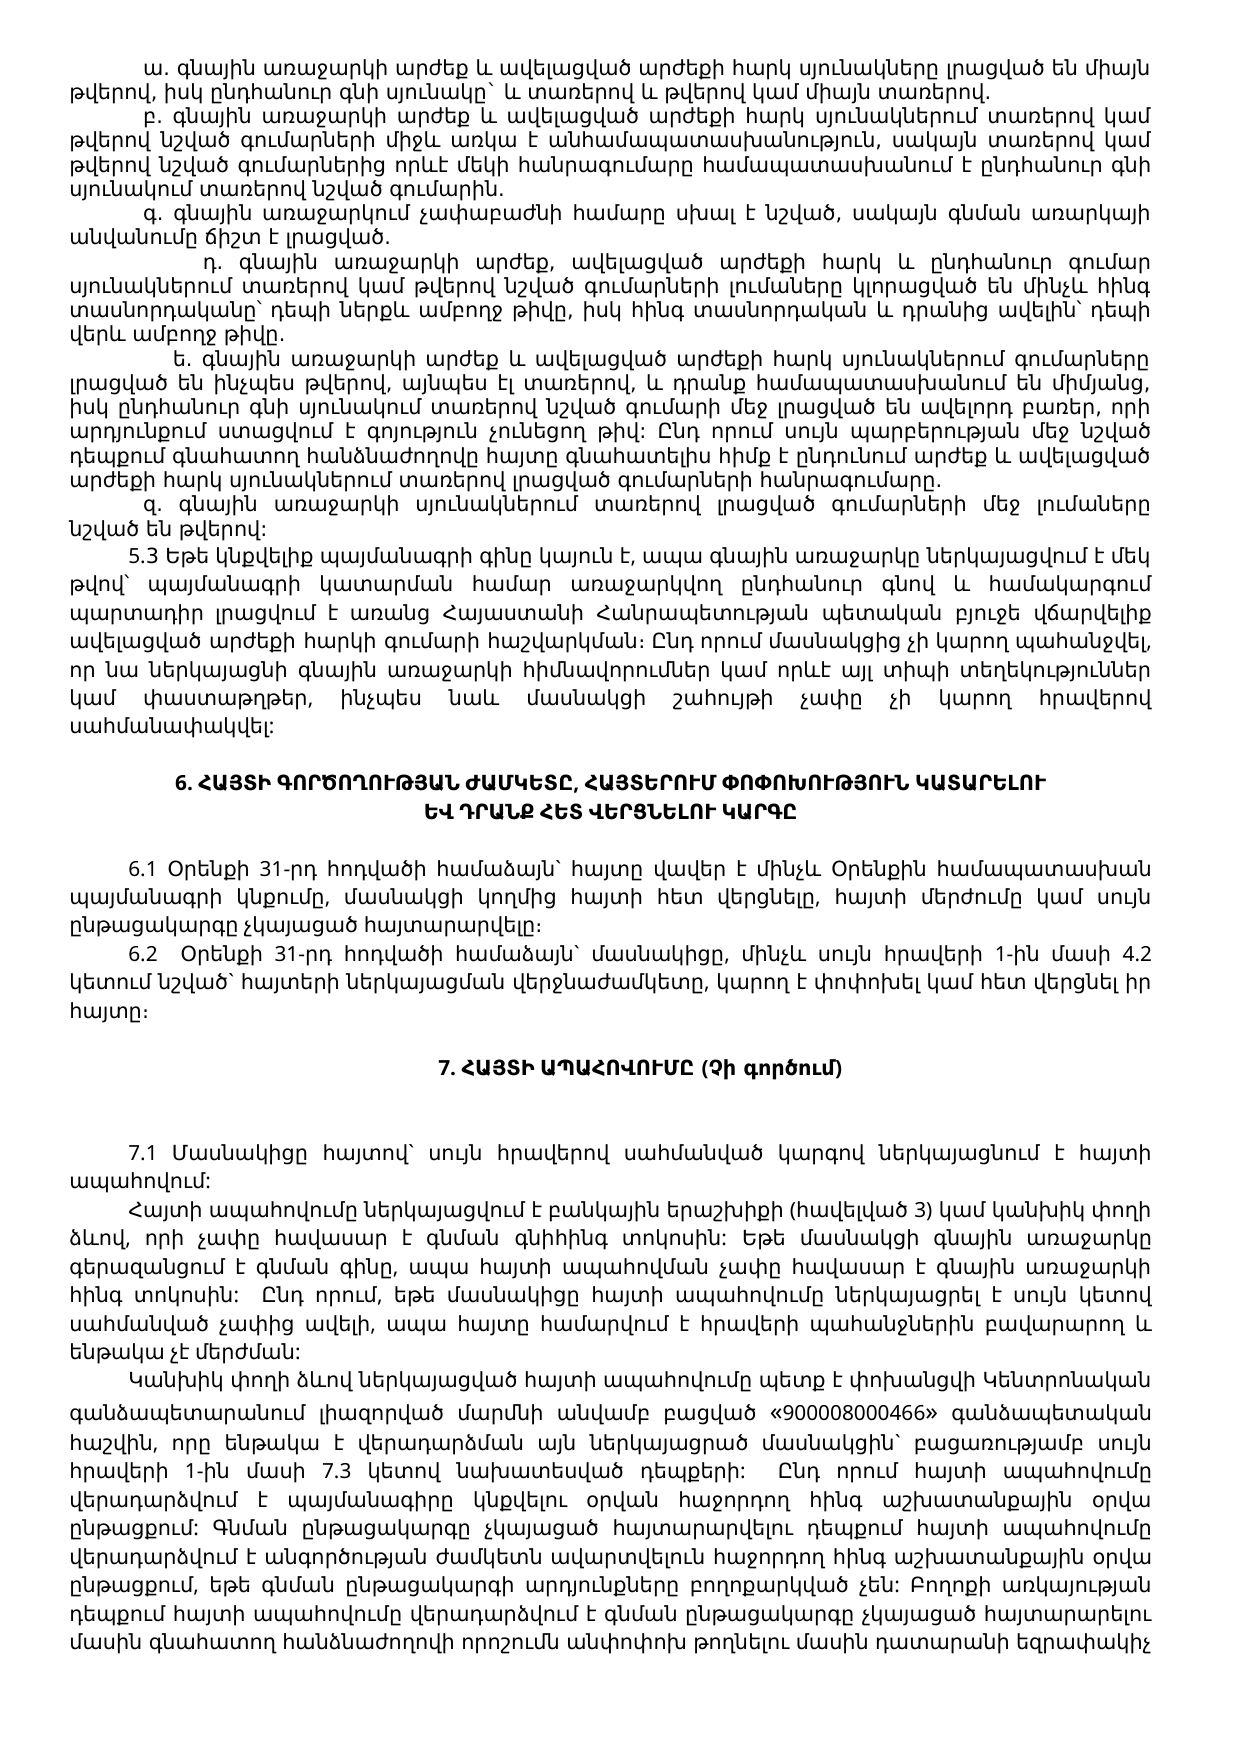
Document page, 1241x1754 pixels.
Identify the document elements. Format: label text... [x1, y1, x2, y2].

text 6. ՀԱՅՏԻ ԳՈՐԾՈՂՈՒԹՅԱՆ ԺԱՄԿԵՏԸ, ՀԱՅՏԵՐՈՒՄ ՓՈՓՈԽՈՒԹՅՈՒՆ ԿԱՏԱՐԵԼՈՒ [69, 768, 1152, 797]
text ա. գնային առաջարկի արժեք և ավելացված արժեքի հարկ սյունակները լրացված են միայն թվերով, իսկ ընդհանուր գնի սյունակը` և տառերով և թվերով կամ միայն տառերով. [69, 56, 1152, 104]
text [69, 1366, 1152, 1656]
text 7.1 Մասնակիցը հայտով` սույն հրավերով սահմանված կարգով ներկայացնում է հայտի ապահովում: [69, 1138, 1152, 1195]
text ե. գնային առաջարկի արժեք և ավելացված արժեքի հարկ սյունակներում գումարները լրացված են ինչպես թվերով, այնպես էլ տառերով, և դրանք համապատասխանում են միմյանց, իսկ ընդհանուր գնի սյունակում տառերով նշված գումարի մեջ լրացված են ավելորդ բառեր, որի արդյունքում ստացվում է գոյություն չունեցող թիվ: Ընդ որում սույն պարբերության մեջ նշված դեպքում գնահատող հանձնաժողովը հայտը գնահատելիս հիմք է ընդունում արժեք և ավելացված արժեքի հարկ սյունակներում տառերով լրացված գումարների հանրագումարը. [69, 347, 1152, 492]
text դ. գնային առաջարկի արժեք, ավելացված արժեքի հարկ և ընդհանուր գումար սյունակներում տառերով կամ թվերով նշված գումարների լումաները կլորացված են մինչև հինգ տասնորդականը՝ դեպի ներքև ամբողջ թիվը, իսկ հինգ տասնորդական և դրանից ավելին՝ դեպի վերև ամբողջ թիվը. [69, 250, 1152, 347]
text զ. գնային առաջարկի սյունակներում տառերով լրացված գումարների մեջ լումաները նշված են թվերով: [69, 492, 1152, 541]
text 6.2 Օրենքի 31-րդ հոդվածի համաձայն` մասնակիցը, մինչև սույն հրավերի 1-ին մասի 4.2 կետում նշված` հայտերի ներկայացման վերջնաժամկետը, կարող է փոփոխել կամ հետ վերցնել իր հայտը։ [69, 939, 1152, 1024]
text 6.1 Օրենքի 31-րդ հոդվածի համաձայն` հայտը վավեր է մինչև Օրենքին համապատասխան պայմանագրի կնքումը, մասնակցի կողմից հայտի հետ վերցնելը, հայտի մերժումը կամ սույն ընթացակարգը չկայացած հայտարարվելը։ [69, 854, 1152, 939]
text 7. ՀԱՅՏԻ ԱՊԱՀՈՎՈՒՄԸ (Չի գործում) [69, 1053, 1152, 1081]
text գ. գնային առաջարկում չափաբաժնի համարը սխալ է նշված, սակայն գնման առարկայի անվանումը ճիշտ է լրացված. [69, 201, 1152, 250]
text ԵՎ ԴՐԱՆՔ ՀԵՏ ՎԵՐՑՆԵԼՈՒ ԿԱՐԳԸ [69, 797, 1152, 825]
text Հայտի ապահովումը ներկայացվում է բանկային երաշխիքի (հավելված 3) կամ կանխիկ փողի ձևով, որի չափը հավասար է գնման գնիհինգ տոկոսին: Եթե մասնակցի գնային առաջարկը գերազանցում է գնման գինը, ապա հայտի ապահովման չափը հավասար է գնային առաջարկի հինգ տոկոսին: Ընդ որում, եթե մասնակիցը հայտի ապահովումը ներկայացրել է սույն կետով սահմանված չափից ավելի, ապա հայտը համարվում է հրավերի պահանջներին բավարարող և ենթակա չէ մերժման: [69, 1195, 1152, 1366]
text բ. գնային առաջարկի արժեք և ավելացված արժեքի հարկ սյունակներում տառերով կամ թվերով նշված գումարների միջև առկա է անհամապատասխանություն, սակայն տառերով կամ թվերով նշված գումարներից որևէ մեկի հանրագումարը համապատասխանում է ընդհանուր գնի սյունակում տառերով նշված գումարին. [69, 104, 1152, 201]
text 5.3 Եթե կնքվելիք պայմանագրի գինը կայուն է, ապա գնային առաջարկը ներկայացվում է մեկ թվով՝ պայմանագրի կատարման համար առաջարկվող ընդհանուր գնով և համակարգում պարտադիր լրացվում է առանց Հայաստանի Հանրապետության պետական բյուջե վճարվելիք ավելացված արժեքի հարկի գումարի հաշվարկման։ Ընդ որում մասնակցից չի կարող պահանջվել, որ նա ներկայացնի գնային առաջարկի հիմնավորումներ կամ որևէ այլ տիպի տեղեկություններ կամ փաստաթղթեր, ինչպես նաև մասնակցի շահույթի չափը չի կարող հրավերով սահմանափակվել: [69, 541, 1152, 740]
